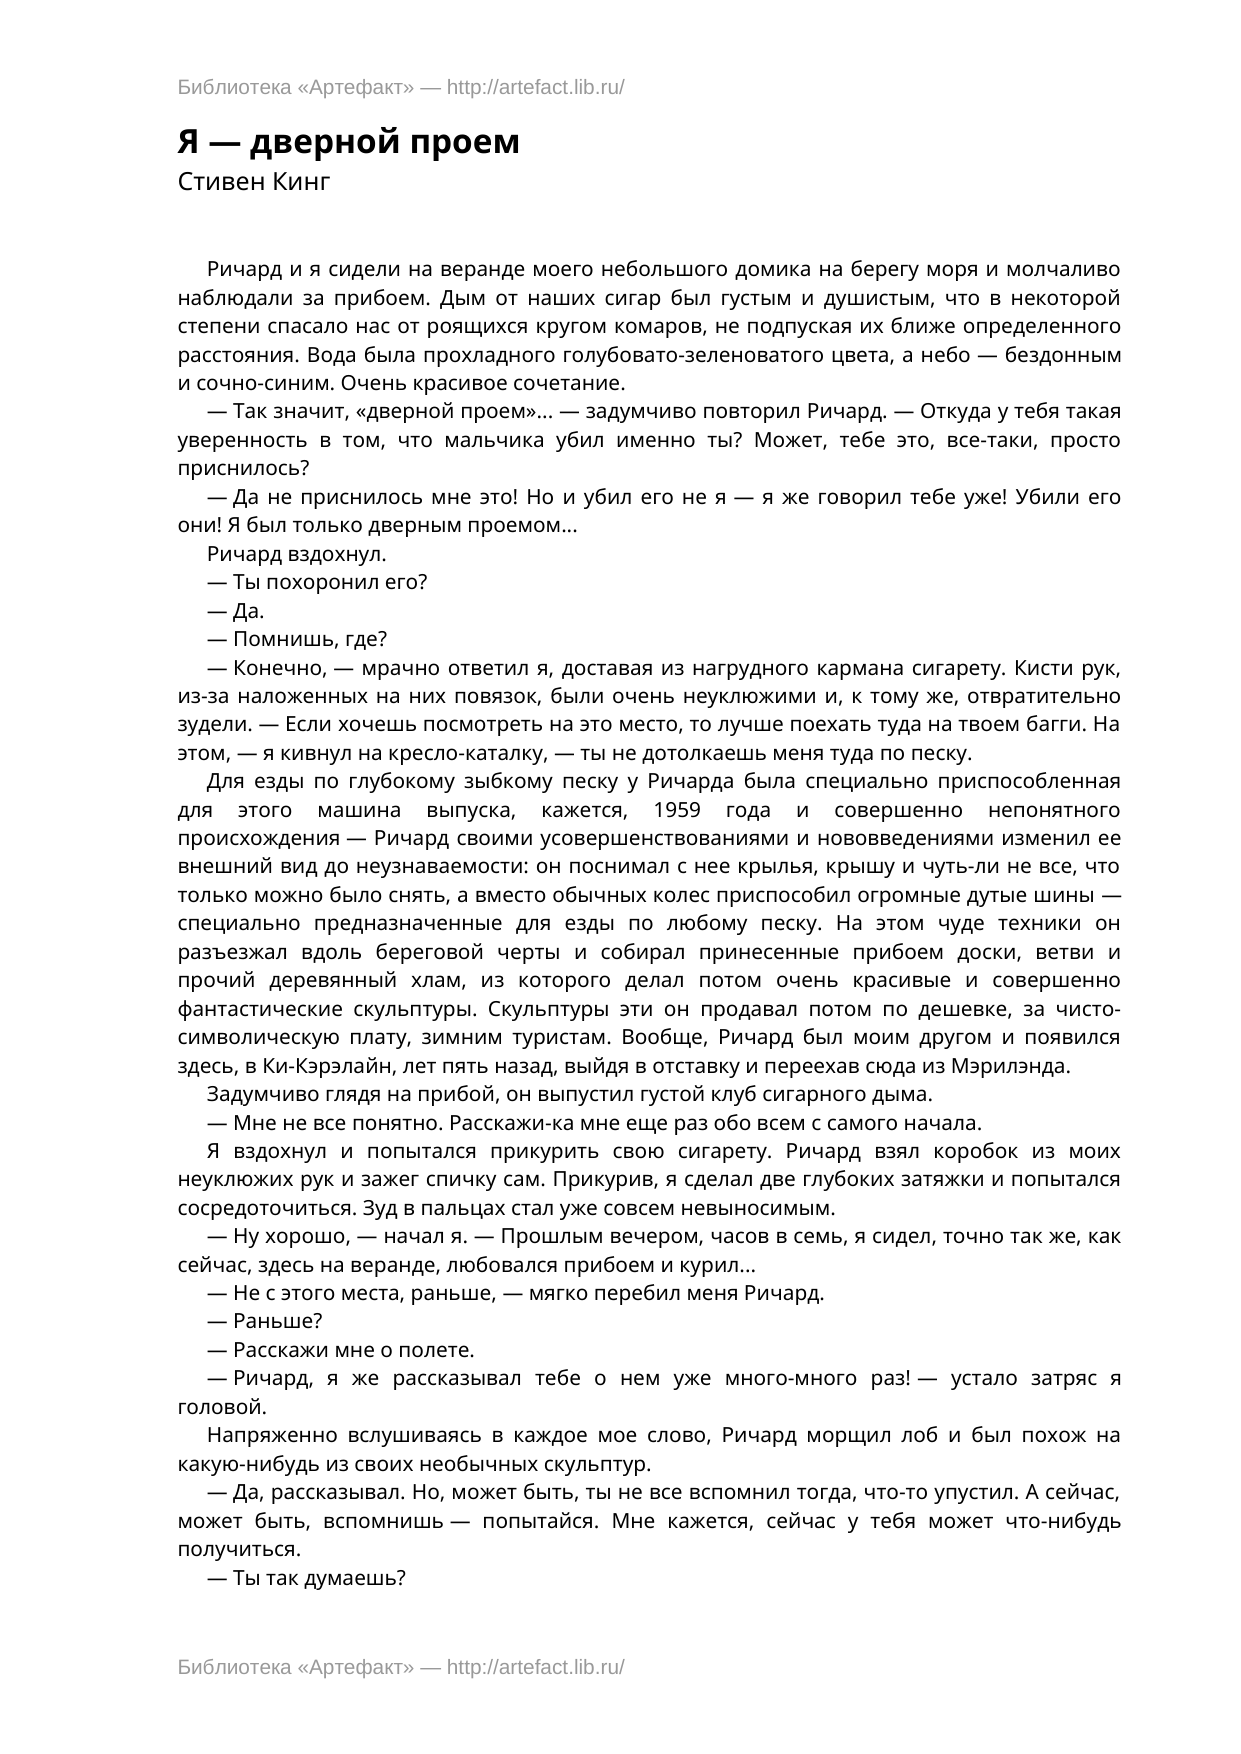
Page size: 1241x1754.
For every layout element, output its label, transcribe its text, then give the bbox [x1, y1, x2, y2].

text Напряженно вслушиваясь в каждое мое слово, Ричард морщил лоб и был похож на какую-нибудь из своих необычных скульптур. [177, 1420, 1122, 1477]
text — Ричард, я же рассказывал тебе о нем уже много-много раз! — устало затряс я головой. [177, 1363, 1122, 1420]
text — Ты похоронил его? [177, 567, 1122, 596]
text Я вздохнул и попытался прикурить свою сигарету. Ричард взял коробок из моих неуклюжих рук и зажег спичку сам. Прикурив, я сделал две глубоких затяжки и попытался сосредоточиться. Зуд в пальцах стал уже совсем невыносимым. [177, 1136, 1122, 1221]
text — Так значит, «дверной проем»... — задумчиво повторил Ричард. — Откуда у тебя такая уверенность в том, что мальчика убил именно ты? Может, тебе это, все-таки, просто приснилось? [177, 397, 1122, 482]
text Ричард и я сидели на веранде моего небольшого домика на берегу моря и молчаливо наблюдали за прибоем. Дым от наших сигар был густым и душистым, что в некоторой степени спасало нас от роящихся кругом комаров, не подпуская их ближе определенного расстояния. Вода была прохладного голубовато-зеленоватого цвета, а небо — бездонным и сочно-синим. Очень красивое сочетание. [177, 254, 1122, 397]
text — Раньше? [177, 1307, 1122, 1335]
text Задумчиво глядя на прибой, он выпустил густой клуб сигарного дыма. [177, 1079, 1122, 1108]
subtitle Стивен Кинг [177, 163, 1122, 198]
text Для езды по глубокому зыбкому песку у Ричарда была специально приспособленная для этого машина выпуска, кажется, 1959 года и совершенно непонятного происхождения — Ричард своими усовершенствованиями и нововведениями изменил ее внешний вид до неузнаваемости: он поснимал с нее крылья, крышу и чуть-ли не все, что только можно было снять, а вместо обычных колес приспособил огромные дутые шины — специально предназначенные для езды по любому песку. На этом чуде техники он разъезжал вдоль береговой черты и собирал принесенные прибоем доски, ветви и прочий деревянный хлам, из которого делал потом очень красивые и совершенно фантастические скульптуры. Скульптуры эти он продавал потом по дешевке, за чисто-символическую плату, зимним туристам. Вообще, Ричард был моим другом и появился здесь, в Ки-Кэрэлайн, лет пять назад, выйдя в отставку и переехав сюда из Мэрилэнда. [177, 766, 1122, 1079]
text — Конечно, — мрачно ответил я, доставая из нагрудного кармана сигарету. Кисти рук, из-за наложенных на них повязок, были очень неуклюжими и, к тому же, отвратительно зудели. — Если хочешь посмотреть на это место, то лучше поехать туда на твоем багги. На этом, — я кивнул на кресло-каталку, — ты не дотолкаешь меня туда по песку. [177, 653, 1122, 766]
text — Ну хорошо, — начал я. — Прошлым вечером, часов в семь, я сидел, точно так же, как сейчас, здесь на веранде, любовался прибоем и курил... [177, 1221, 1122, 1278]
text — Расскажи мне о полете. [177, 1335, 1122, 1363]
text — Да, рассказывал. Но, может быть, ты не все вспомнил тогда, что-то упустил. А сейчас, может быть, вспомнишь — попытайся. Мне кажется, сейчас у тебя может что-нибудь получиться. [177, 1477, 1122, 1563]
text — Помнишь, где? [177, 624, 1122, 653]
text — Не с этого места, раньше, — мягко перебил меня Ричард. [177, 1278, 1122, 1307]
text — Мне не все понятно. Расскажи-ка мне еще раз обо всем с самого начала. [177, 1108, 1122, 1136]
subtitle Я — дверной проем [177, 118, 1122, 163]
text — Да не приснилось мне это! Но и убил его не я — я же говорил тебе уже! Убили его они! Я был только дверным проемом... [177, 482, 1122, 539]
text — Да. [177, 596, 1122, 624]
text Ричард вздохнул. [177, 539, 1122, 567]
text — Ты так думаешь? [177, 1563, 1122, 1591]
